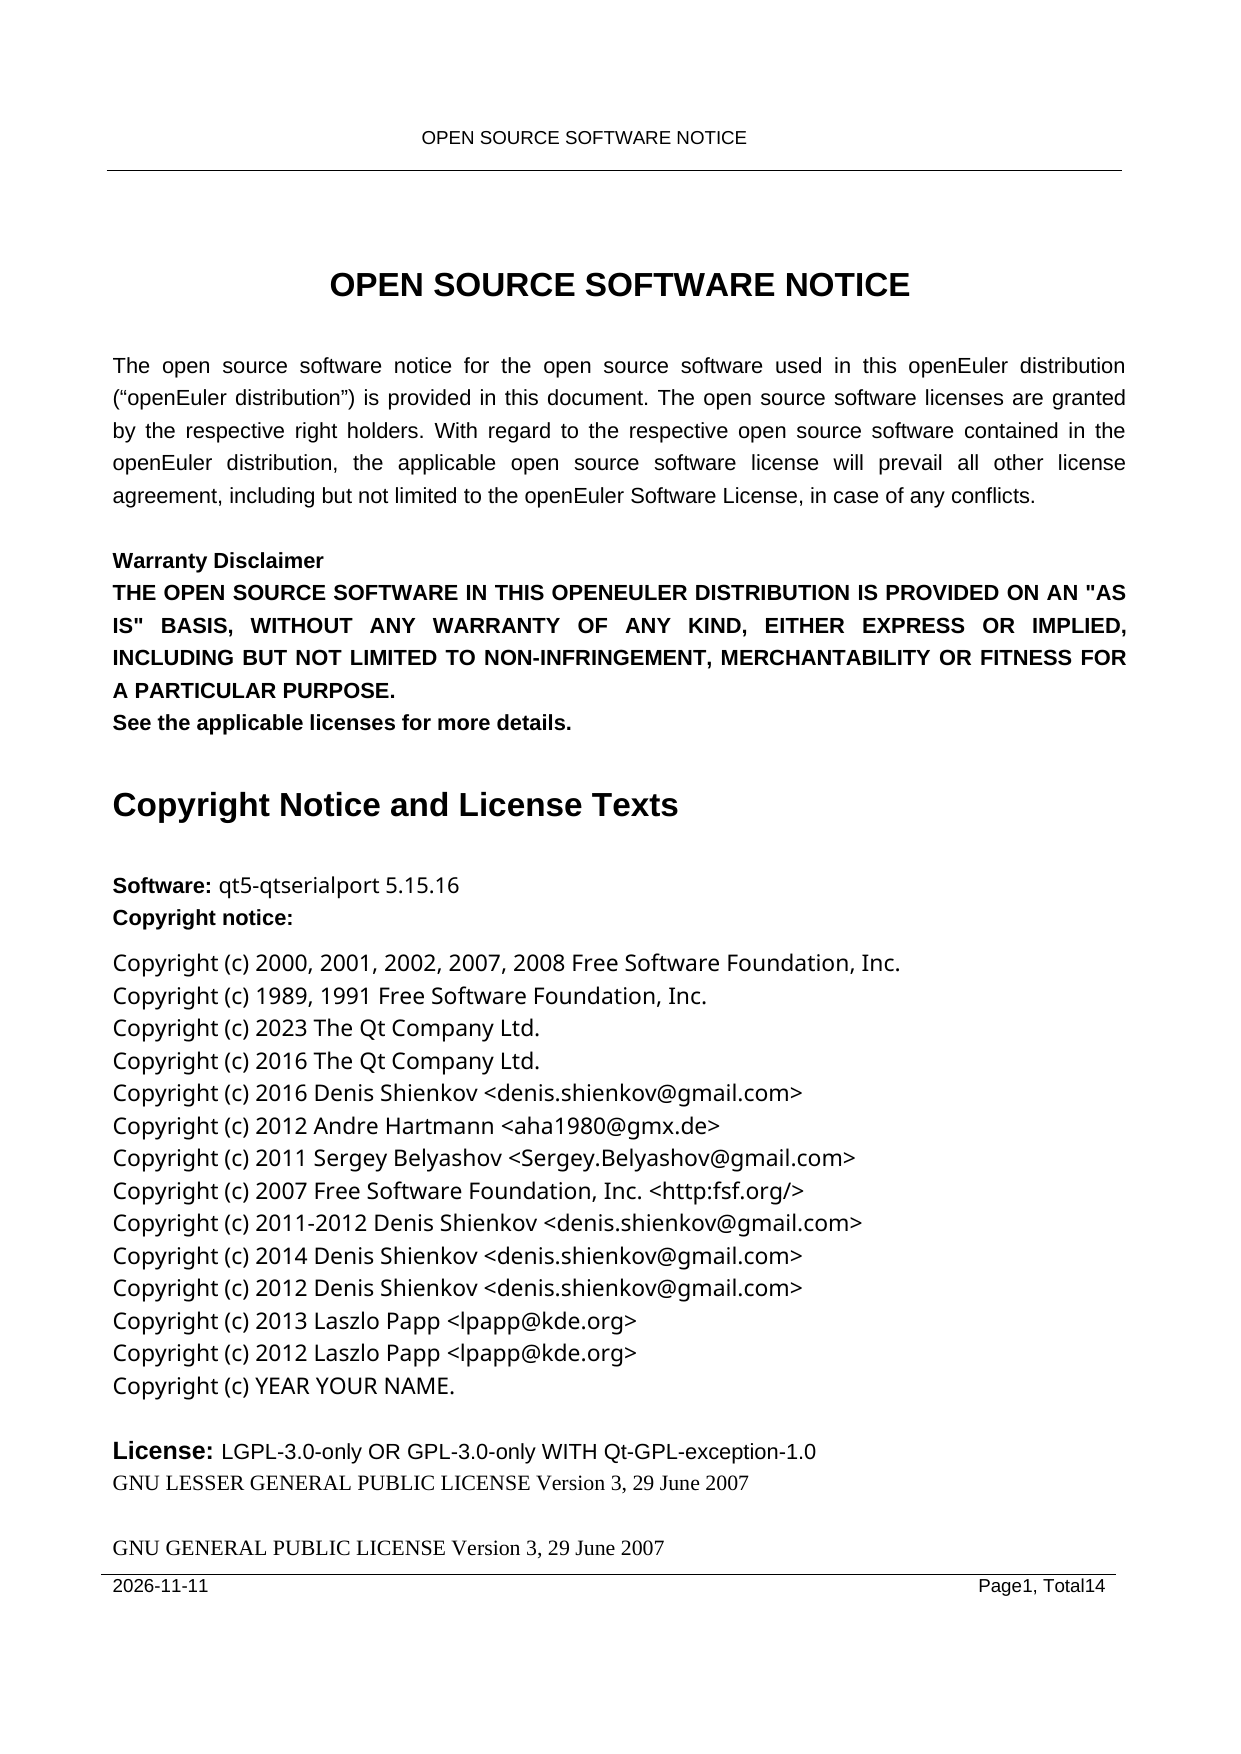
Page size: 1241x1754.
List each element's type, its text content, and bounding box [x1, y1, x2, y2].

text Warranty Disclaimer [112, 544, 1128, 576]
text Copyright (c) 2000, 2001, 2002, 2007, 2008 Free Software Foundation, Inc. Copyright (c) 1989, 1991 Free Software Foundation, Inc. Copyright (c) 2023 The Qt Company Ltd. Copyright (c) 2016 The Qt Company Ltd. Copyright (c) 2016 Denis Shienkov <denis.shienkov@gmail.com> Copyright (c) 2012 Andre Hartmann <aha1980@gmx.de> Copyright (c) 2011 Sergey Belyashov <Sergey.Belyashov@gmail.com> Copyright (c) 2007 Free Software Foundation, Inc. <http:fsf.org/> Copyright (c) 2011-2012 Denis Shienkov <denis.shienkov@gmail.com> Copyright (c) 2014 Denis Shienkov <denis.shienkov@gmail.com> Copyright (c) 2012 Denis Shienkov <denis.shienkov@gmail.com> Copyright (c) 2013 Laszlo Papp <lpapp@kde.org> Copyright (c) 2012 Laszlo Papp <lpapp@kde.org> Copyright (c) YEAR YOUR NAME. [112, 947, 1128, 1434]
text Copyright Notice and License Texts [112, 771, 1128, 836]
title Software: qt5-qtserialport 5.15.16 [112, 869, 1128, 901]
text OPEN SOURCE SOFTWARE NOTICE [112, 251, 1128, 316]
text THE OPEN SOURCE SOFTWARE IN THIS OPENEULER DISTRIBUTION IS PROVIDED ON AN "AS IS" BASIS, WITHOUT ANY WARRANTY OF ANY KIND, EITHER EXPRESS OR IMPLIED, INCLUDING BUT NOT LIMITED TO NON-INFRINGEMENT, MERCHANTABILITY OR FITNESS FOR A PARTICULAR PURPOSE. See the applicable licenses for more details. [112, 576, 1128, 739]
text The open source software notice for the open source software used in this openEuler distribution (“openEuler distribution”) is provided in this document. The open source software licenses are granted by the respective right holders. With regard to the respective open source software contained in the openEuler distribution, the applicable open source software license will prevail all other license agreement, including but not limited to the openEuler Software License, in case of any conflicts. [112, 349, 1128, 511]
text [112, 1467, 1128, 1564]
text License: LGPL-3.0-only OR GPL-3.0-only WITH Qt-GPL-exception-1.0 [112, 1434, 1128, 1467]
text Copyright notice: [112, 901, 1128, 934]
